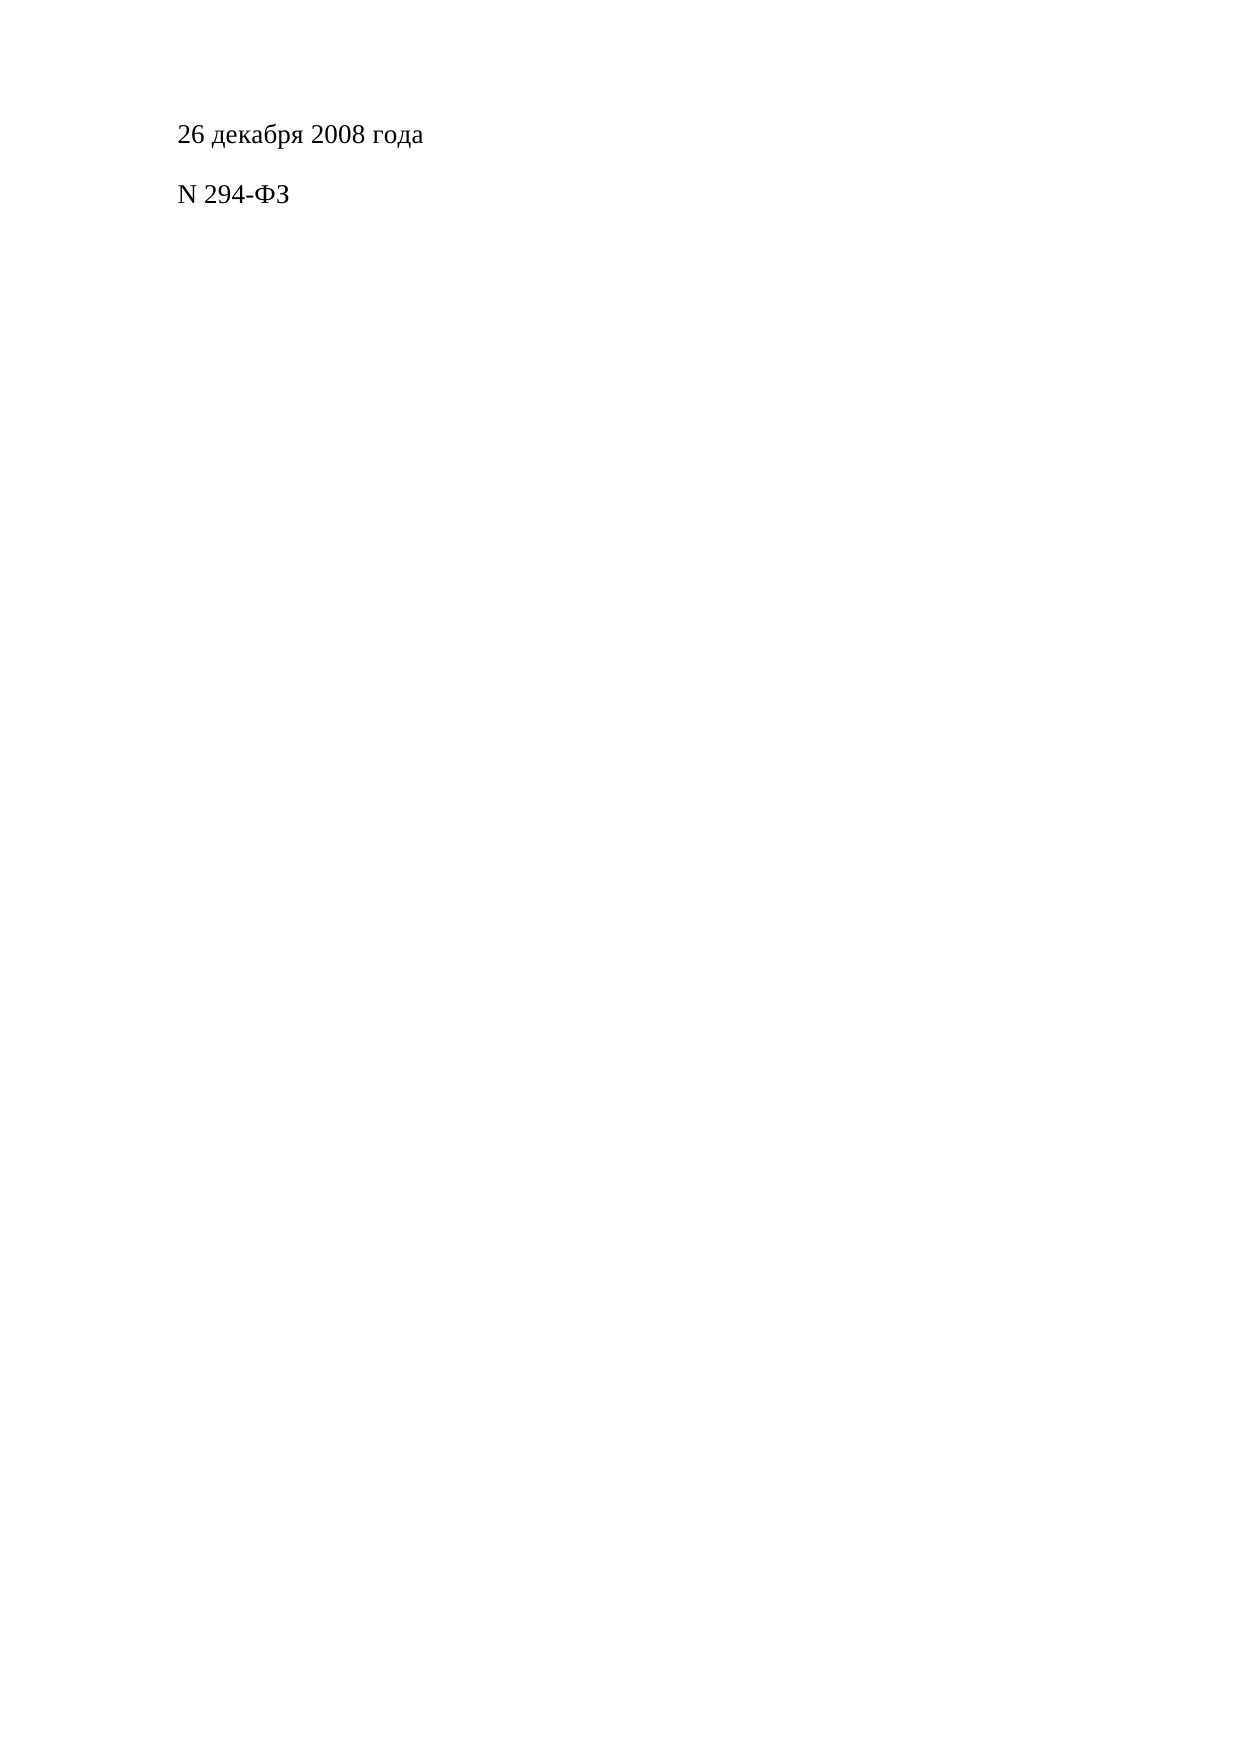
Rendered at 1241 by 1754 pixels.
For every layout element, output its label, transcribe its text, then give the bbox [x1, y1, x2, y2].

text N 294-ФЗ [177, 178, 1152, 209]
text 26 декабря 2008 года [177, 118, 1152, 149]
